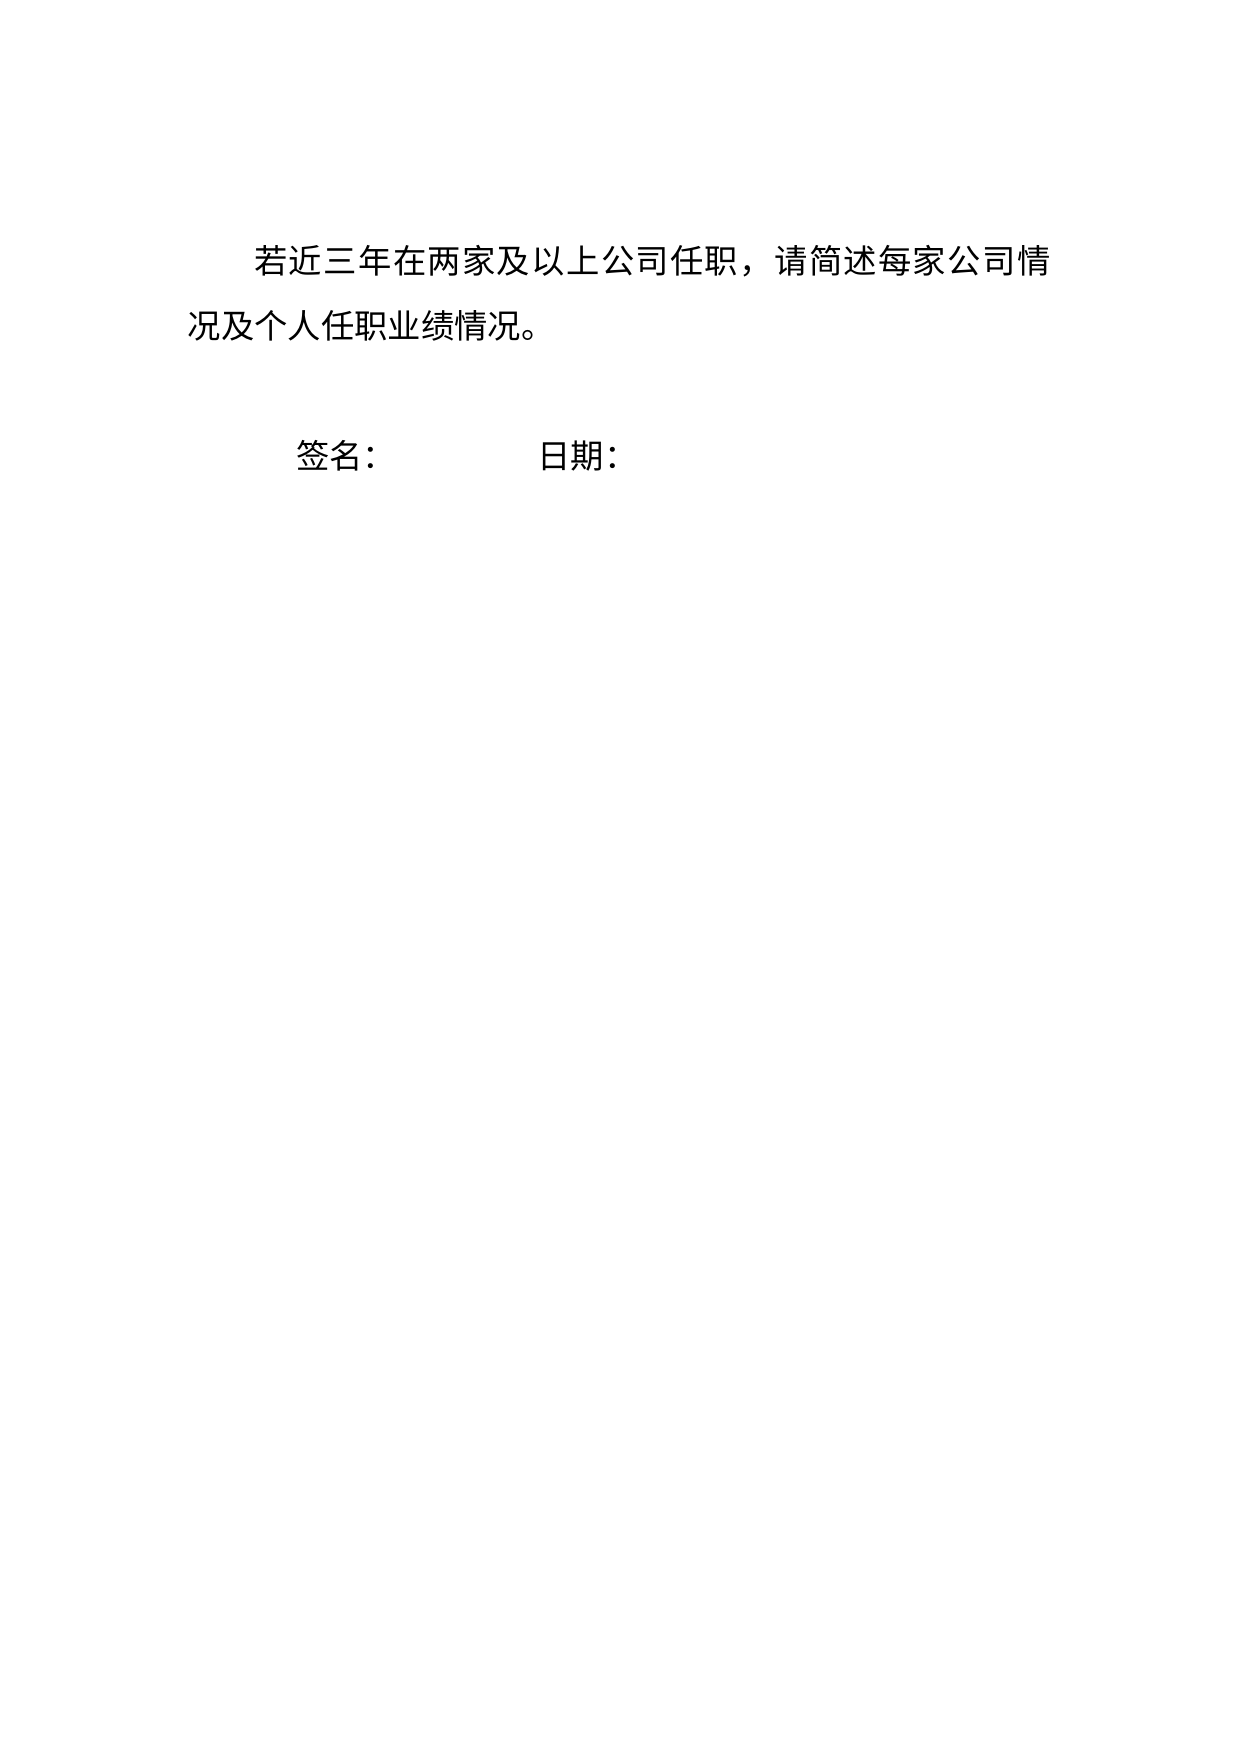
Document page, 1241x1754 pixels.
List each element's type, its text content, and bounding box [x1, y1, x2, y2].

text 若近三年在两家及以上公司任职，请简述每家公司情况及个人任职业绩情况。 [187, 227, 1053, 357]
text 签名： 日期： [187, 422, 1053, 487]
